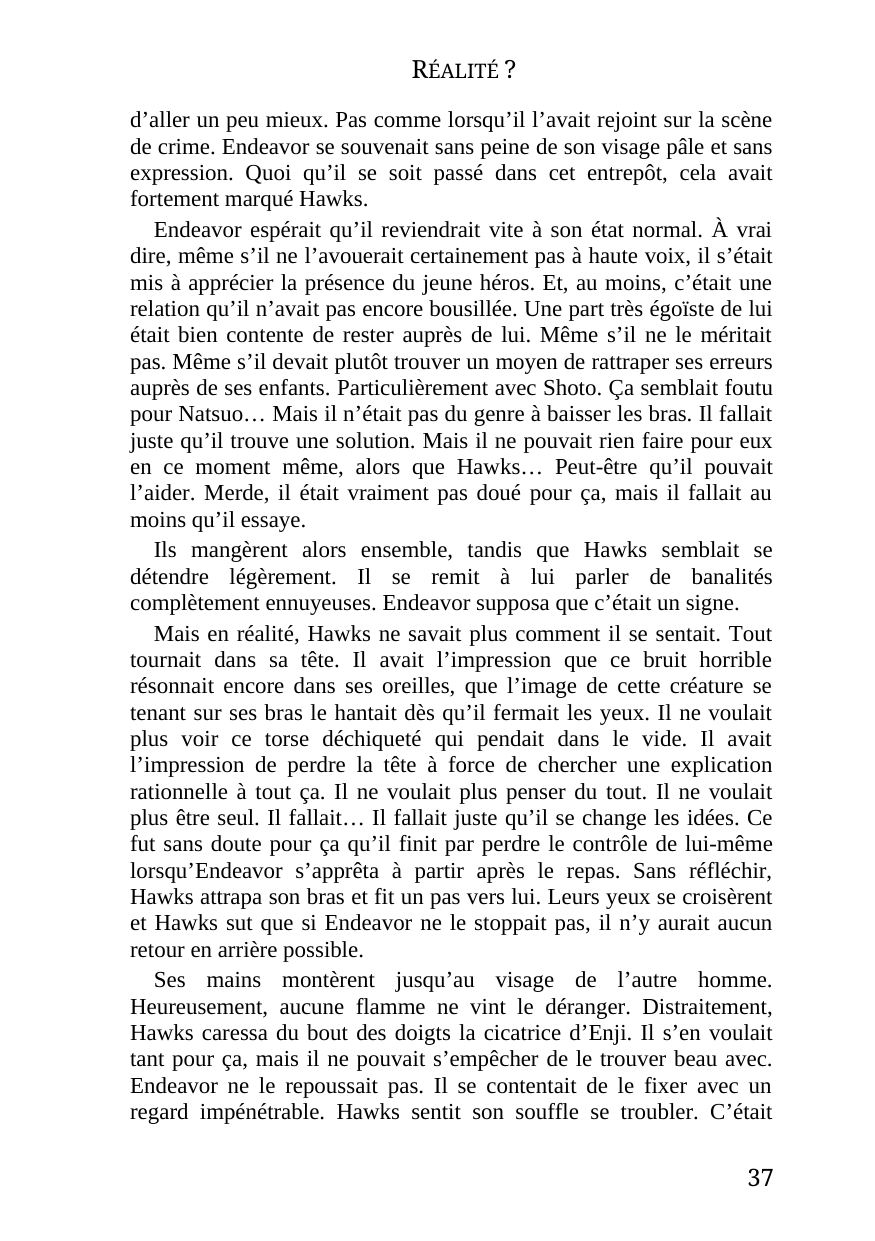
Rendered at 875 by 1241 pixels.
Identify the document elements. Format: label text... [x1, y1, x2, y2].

text Endeavor espérait qu’il reviendrait vite à son état normal. À vrai dire, même s’il ne l’avouerait certainement pas à haute voix, il s’était mis à apprécier la présence du jeune héros. Et, au moins, c’était une relation qu’il n’avait pas encore bousillée. Une part très égoïste de lui était bien contente de rester auprès de lui. Même s’il ne le méritait pas. Même s’il devait plutôt trouver un moyen de rattraper ses erreurs auprès de ses enfants. Particulièrement avec Shoto. Ça semblait foutu pour Natsuo… Mais il n’était pas du genre à baisser les bras. Il fallait juste qu’il trouve une solution. Mais il ne pouvait rien faire pour eux en ce moment même, alors que Hawks… Peut-être qu’il pouvait l’aider. Merde, il était vraiment pas doué pour ça, mais il fallait au moins qu’il essaye. [130, 216, 774, 532]
text Mais en réalité, Hawks ne savait plus comment il se sentait. Tout tournait dans sa tête. Il avait l’impression que ce bruit horrible résonnait encore dans ses oreilles, que l’image de cette créature se tenant sur ses bras le hantait dès qu’il fermait les yeux. Il ne voulait plus voir ce torse déchiqueté qui pendait dans le vide. Il avait l’impression de perdre la tête à force de chercher une explication rationnelle à tout ça. Il ne voulait plus penser du tout. Il ne voulait plus être seul. Il fallait… Il fallait juste qu’il se change les idées. Ce fut sans doute pour ça qu’il finit par perdre le contrôle de lui-même lorsqu’Endeavor s’apprêta à partir après le repas. Sans réfléchir, Hawks attrapa son bras et fit un pas vers lui. Leurs yeux se croisèrent et Hawks sut que si Endeavor ne le stoppait pas, il n’y aurait aucun retour en arrière possible. [130, 619, 774, 962]
text Ils mangèrent alors ensemble, tandis que Hawks semblait se détendre légèrement. Il se remit à lui parler de banalités complètement ennuyeuses. Endeavor supposa que c’était un signe. [130, 536, 774, 615]
